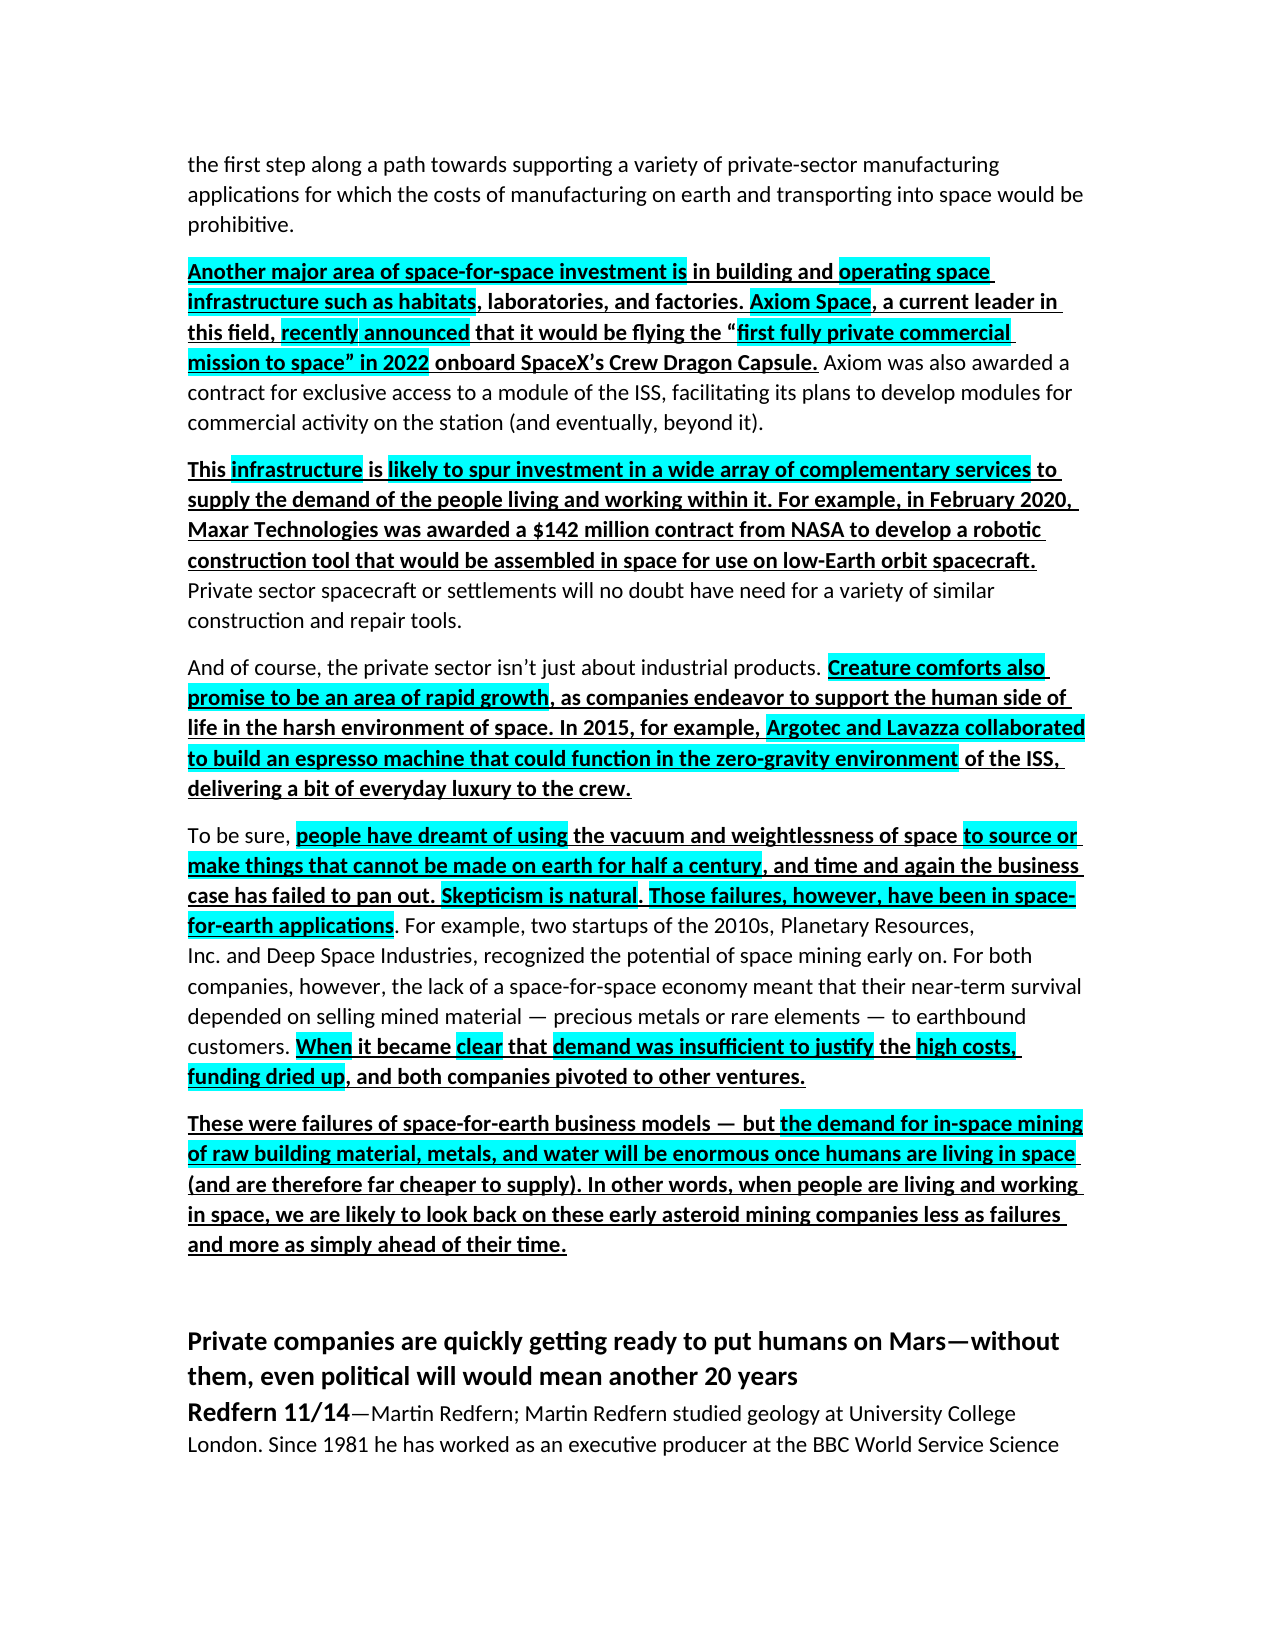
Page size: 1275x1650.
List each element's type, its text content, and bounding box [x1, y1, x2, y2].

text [187, 1395, 1087, 1458]
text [187, 150, 1087, 238]
subtitle Private companies are quickly getting ready to put humans on Mars—without them, even political will would mean another 20 years [187, 1324, 1087, 1393]
text And of course, the private sector isn’t just about industrial products. Creature comforts also promise to be an area of rapid growth, as companies endeavor to support the human side of life in the harsh environment of space. In 2015, for example, Argotec and Lavazza collaborated to build an espresso machine that could function in the zero-gravity environment of the ISS, delivering a bit of everyday luxury to the crew. [187, 653, 1087, 802]
text This infrastructure is likely to spur investment in a wide array of complementary services to supply the demand of the people living and working within it. For example, in February 2020, Maxar Technologies was awarded a $142 million contract from NASA to develop a robotic construction tool that would be assembled in space for use on low-Earth orbit spacecraft. Private sector spacecraft or settlements will no doubt have need for a variety of similar construction and repair tools. [187, 455, 1087, 634]
text These were failures of space-for-earth business models — but the demand for in-space mining of raw building material, metals, and water will be enormous once humans are living in space (and are therefore far cheaper to supply). In other words, when people are living and working in space, we are likely to look back on these early asteroid mining companies less as failures and more as simply ahead of their time. [187, 1109, 1087, 1258]
text Another major area of space-for-space investment is in building and operating space infrastructure such as habitats, laboratories, and factories. Axiom Space, a current leader in this field, recently announced that it would be flying the “first fully private commercial mission to space” in 2022 onboard SpaceX’s Crew Dragon Capsule. Axiom was also awarded a contract for exclusive access to a module of the ISS, facilitating its plans to develop modules for commercial activity on the station (and eventually, beyond it). [187, 257, 1087, 436]
text To be sure, people have dreamt of using the vacuum and weightlessness of space to source or make things that cannot be made on earth for half a century, and time and again the business case has failed to pan out. Skepticism is natural. Those failures, however, have been in space-for-earth applications. For example, two startups of the 2010s, Planetary Resources, Inc. and Deep Space Industries, recognized the potential of space mining early on. For both companies, however, the lack of a space-for-space economy meant that their near-term survival depended on selling mined material — precious metals or rare elements — to earthbound customers. When it became clear that demand was insufficient to justify the high costs, funding dried up, and both companies pivoted to other ventures. [187, 821, 1087, 1091]
